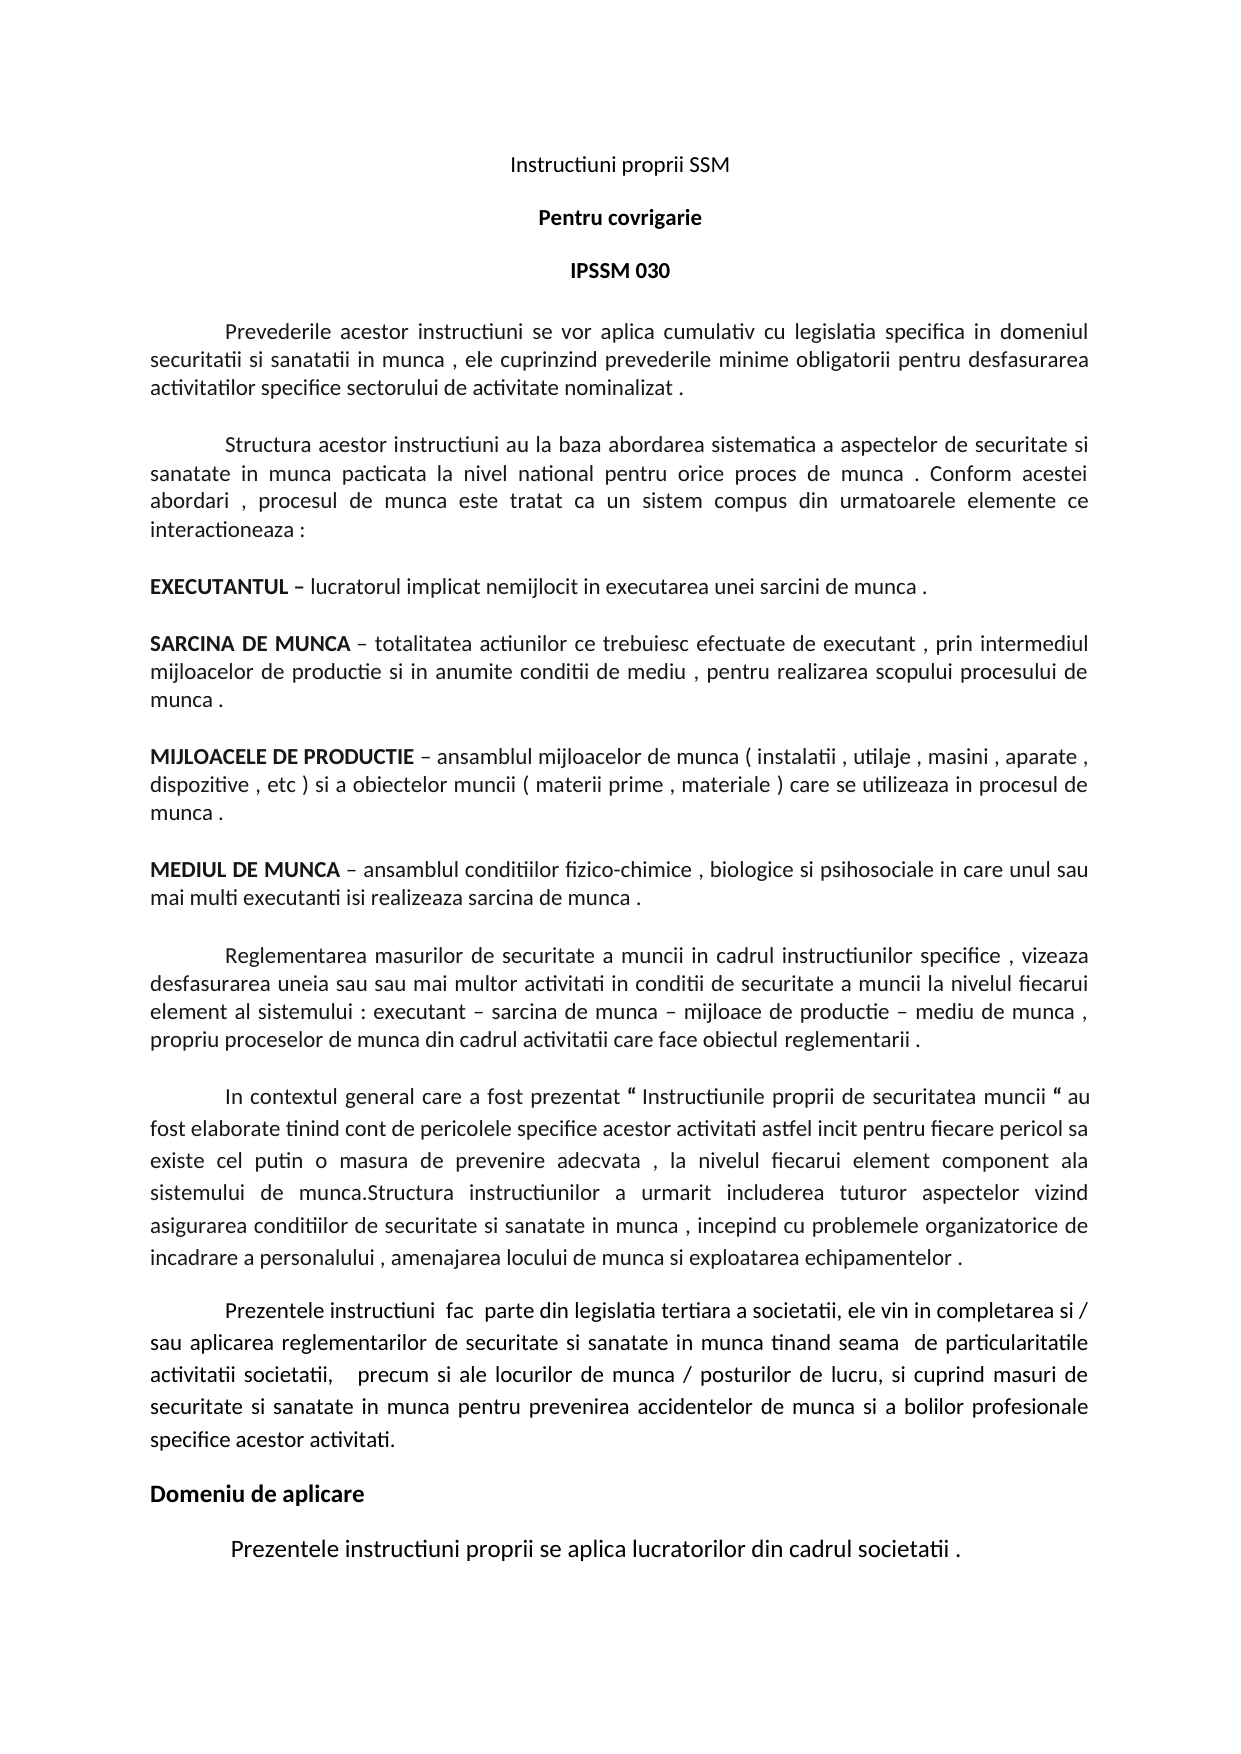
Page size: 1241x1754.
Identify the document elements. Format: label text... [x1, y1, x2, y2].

text Prezentele instructiuni fac parte din legislatia tertiara a societatii, ele vin in completarea si / sau aplicarea reglementarilor de securitate si sanatate in munca tinand seama de particularitatile activitatii societatii, precum si ale locurilor de munca / posturilor de lucru, si cuprind masuri de securitate si sanatate in munca pentru prevenirea accidentelor de munca si a bolilor profesionale specifice acestor activitati. [150, 1296, 1090, 1453]
text Pentru covrigarie [150, 203, 1090, 231]
text SARCINA DE MUNCA – totalitatea actiunilor ce trebuiesc efectuate de executant , prin intermediul mijloacelor de productie si in anumite conditii de mediu , pentru realizarea scopului procesului de munca . [150, 629, 1090, 713]
text MIJLOACELE DE PRODUCTIE – ansamblul mijloacelor de munca ( instalatii , utilaje , masini , aparate , dispozitive , etc ) si a obiectelor muncii ( materii prime , materiale ) care se utilizeaza in procesul de munca . [150, 742, 1090, 826]
text Reglementarea masurilor de securitate a muncii in cadrul instructiunilor specifice , vizeaza desfasurarea uneia sau sau mai multor activitati in conditii de securitate a muncii la nivelul fiecarui element al sistemului : executant – sarcina de munca – mijloace de productie – mediu de munca , propriu proceselor de munca din cadrul activitatii care face obiectul reglementarii . [150, 941, 1090, 1053]
text Prevederile acestor instructiuni se vor aplica cumulativ cu legislatia specifica in domeniul securitatii si sanatatii in munca , ele cuprinzind prevederile minime obligatorii pentru desfasurarea activitatilor specifice sectorului de activitate nominalizat . [150, 317, 1090, 401]
text Instructiuni proprii SSM [150, 150, 1090, 178]
text Structura acestor instructiuni au la baza abordarea sistematica a aspectelor de securitate si sanatate in munca pacticata la nivel national pentru orice proces de munca . Conform acestei abordari , procesul de munca este tratat ca un sistem compus din urmatoarele elemente ce interactioneaza : [150, 431, 1090, 543]
text MEDIUL DE MUNCA – ansamblul conditiilor fizico-chimice , biologice si psihosociale in care unul sau mai multi executanti isi realizeaza sarcina de munca . [150, 856, 1090, 912]
text EXECUTANTUL – lucratorul implicat nemijlocit in executarea unei sarcini de munca . [150, 572, 1090, 600]
text In contextul general care a fost prezentat “ Instructiunile proprii de securitatea muncii “ au fost elaborate tinind cont de pericolele specifice acestor activitati astfel incit pentru fiecare pericol sa existe cel putin o masura de prevenire adecvata , la nivelul fiecarui element component ala sistemului de munca.Structura instructiunilor a urmarit includerea tuturor aspectelor vizind asigurarea conditiilor de securitate si sanatate in munca , incepind cu problemele organizatorice de incadrare a personalului , amenajarea locului de munca si exploatarea echipamentelor . [150, 1082, 1090, 1271]
text IPSSM 030 [150, 256, 1090, 284]
text Prezentele instructiuni proprii se aplica lucratorilor din cadrul societatii . [150, 1533, 1090, 1564]
text Domeniu de aplicare [150, 1478, 1090, 1508]
